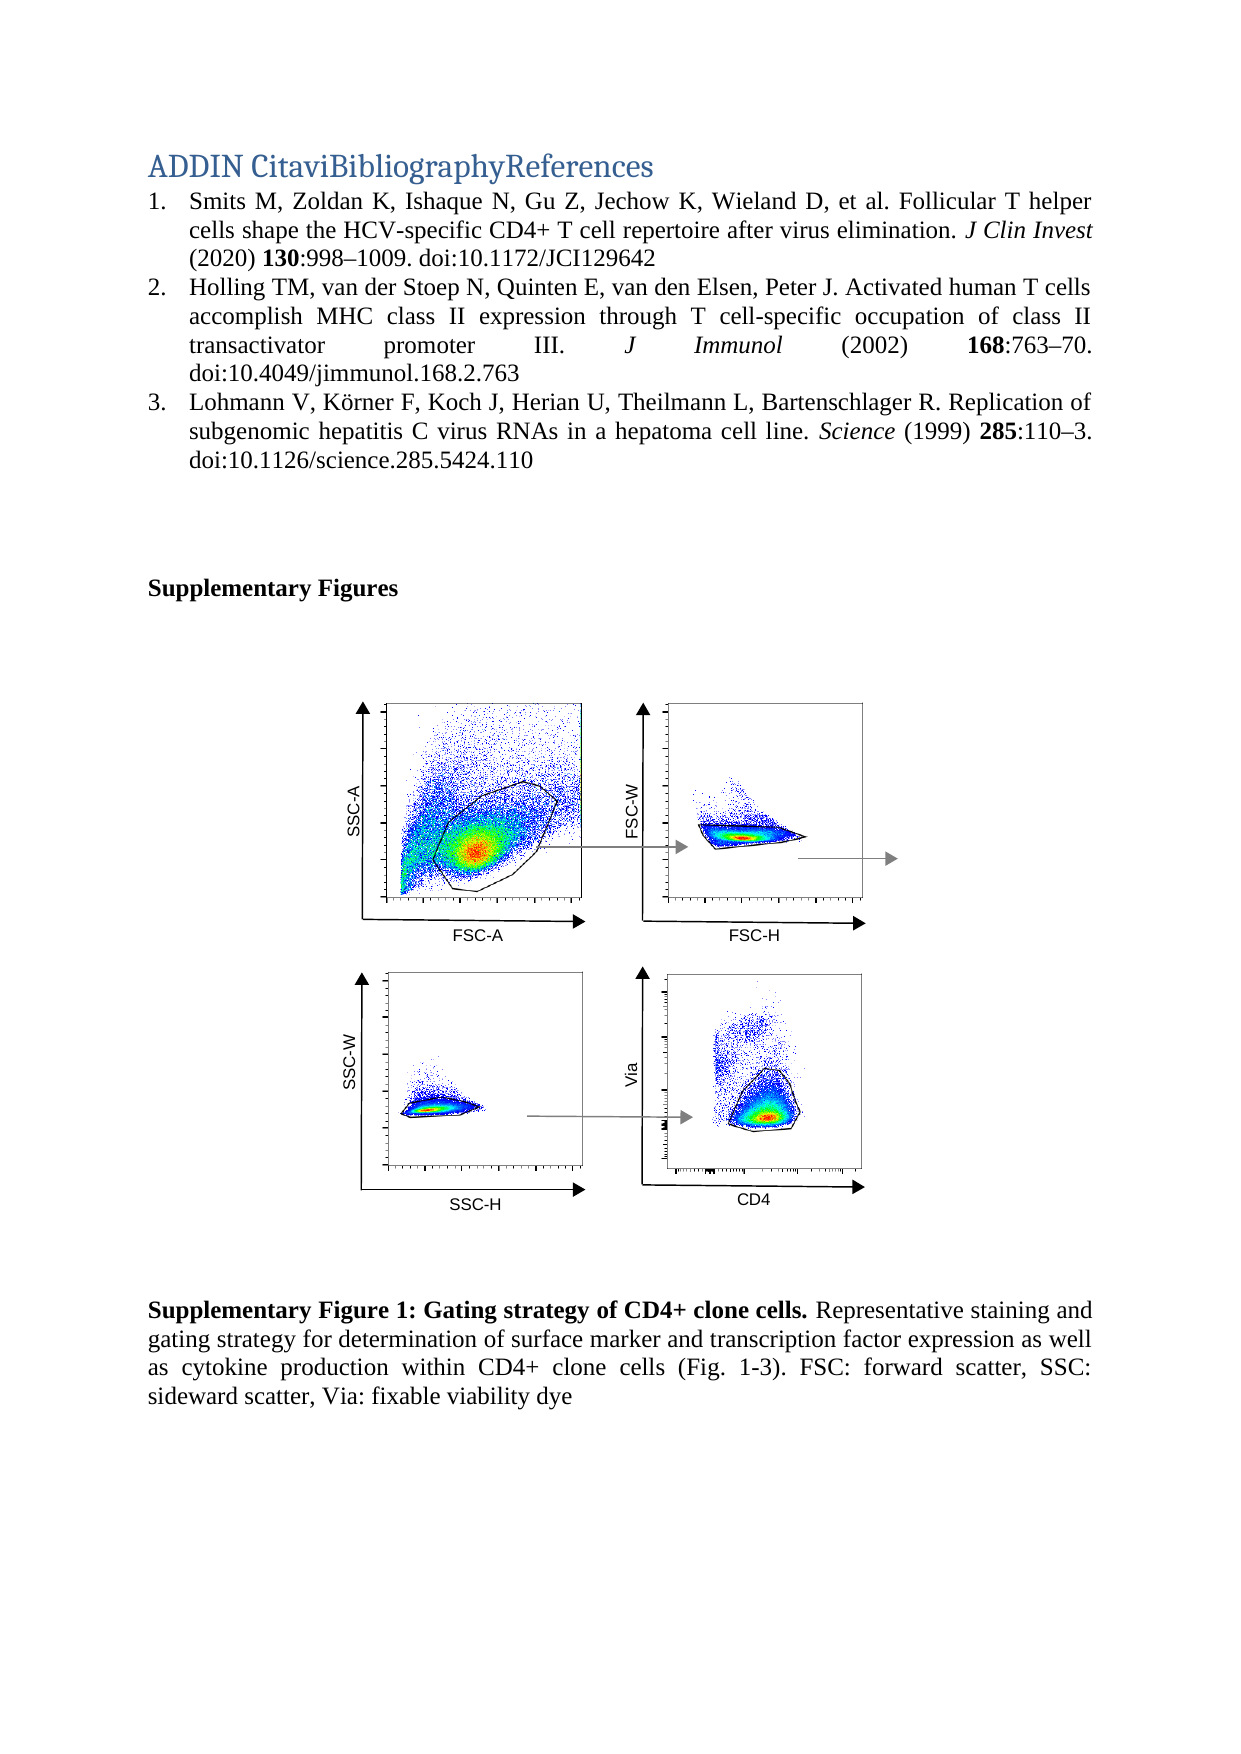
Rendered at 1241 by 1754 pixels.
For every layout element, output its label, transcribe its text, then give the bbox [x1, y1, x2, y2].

text Supplementary Figures [148, 573, 1093, 601]
text Supplementary Figure 1: Gating strategy of CD4+ clone cells. Representative staining and gating strategy for determination of surface marker and transcription factor expression as well as cytokine production within CD4+ clone cells (Fig. 1-3). FSC: forward scatter, SSC: sideward scatter, Via: fixable viability dye [148, 1295, 1093, 1410]
